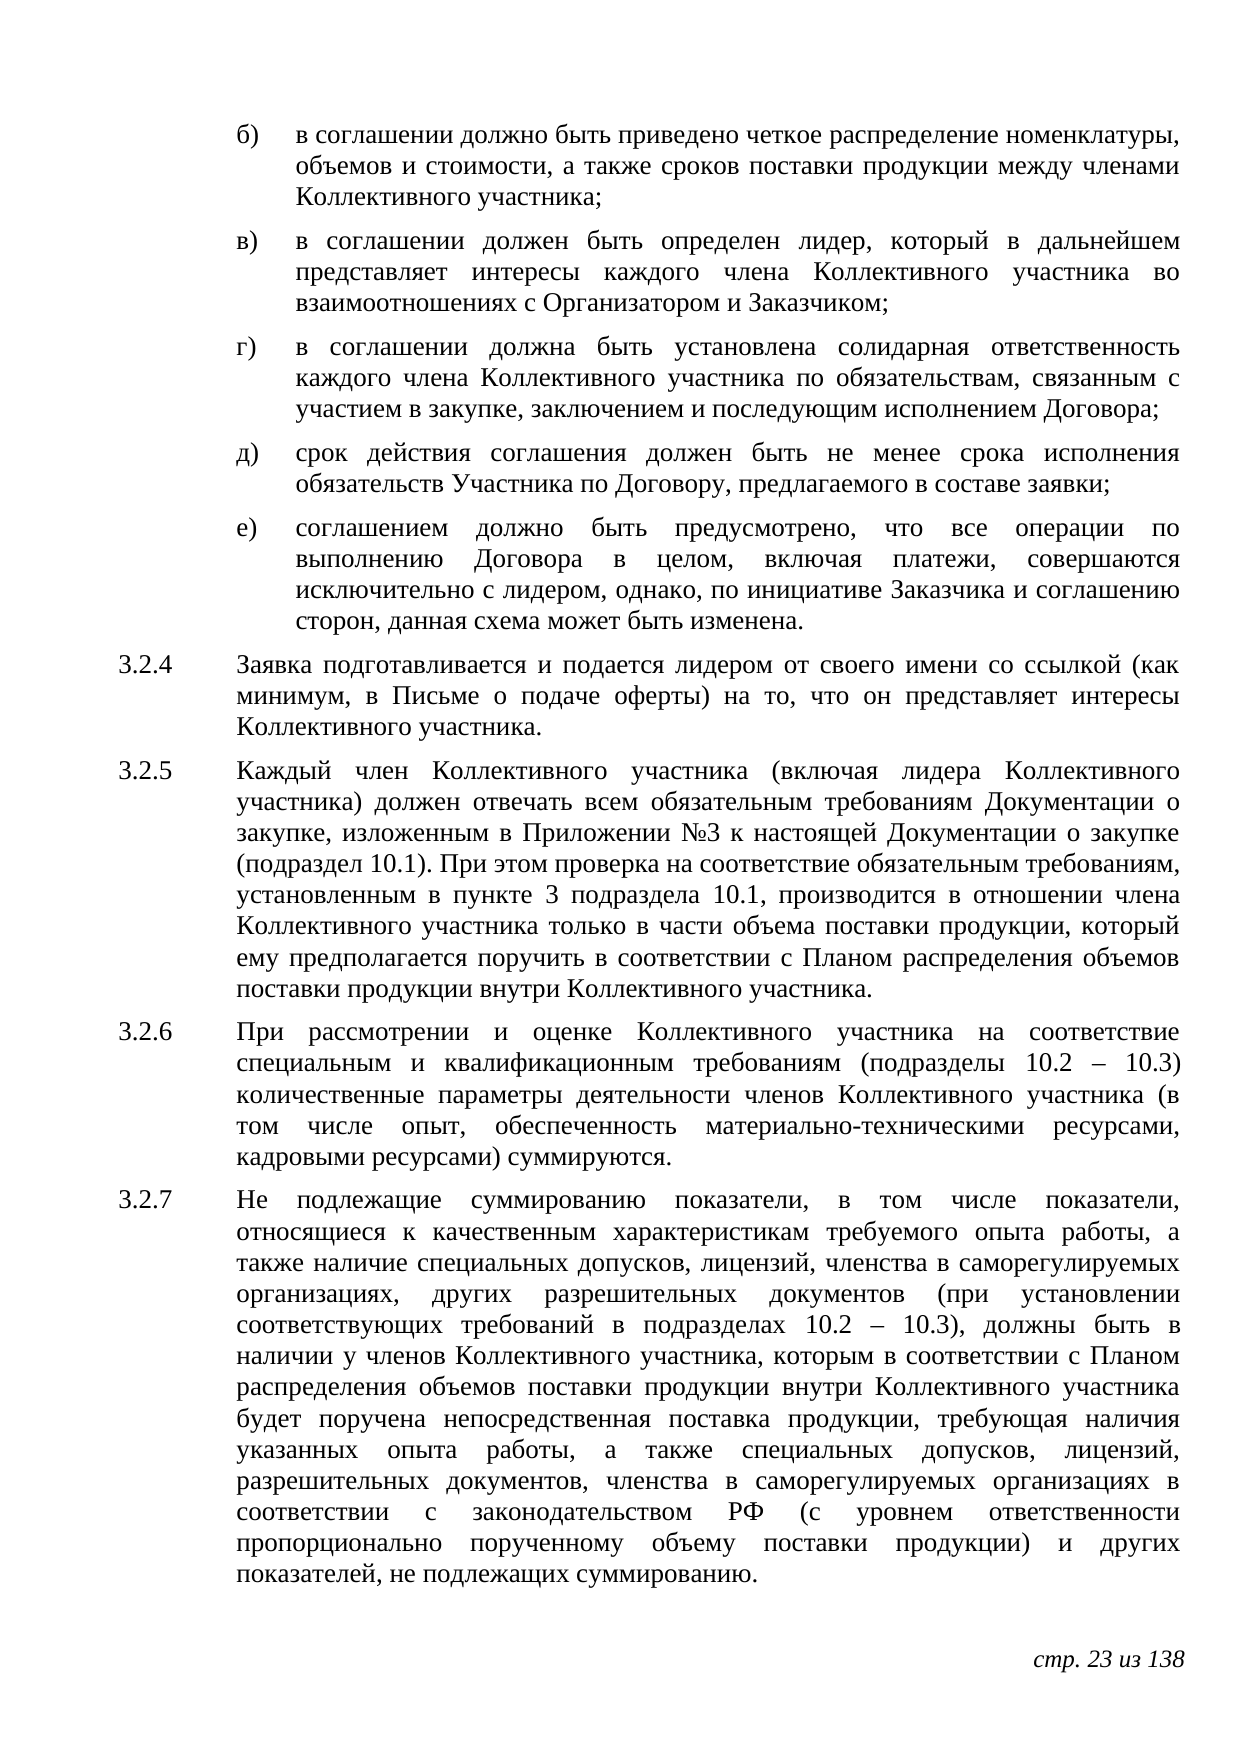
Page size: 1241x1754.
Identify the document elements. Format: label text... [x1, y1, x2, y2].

text срок действия соглашения должен быть не менее срока исполнения обязательств Участника по Договору, предлагаемого в составе заявки; [236, 436, 1181, 498]
text соглашением должно быть предусмотрено, что все операции по выполнению Договора в целом, включая платежи, совершаются исключительно с лидером, однако, по инициативе Заказчика и соглашению сторон, данная схема может быть изменена. [236, 511, 1181, 635]
text Заявка подготавливается и подается лидером от своего имени со ссылкой (как минимум, в Письме о подаче оферты) на то, что он представляет интересы Коллективного участника. [118, 648, 1181, 741]
text в соглашении должно быть приведено четкое распределение номенклатуры, объемов и стоимости, а также сроков поставки продукции между членами Коллективного участника; [236, 118, 1181, 212]
text в соглашении должна быть установлена солидарная ответственность каждого члена Коллективного участника по обязательствам, связанным с участием в закупке, заключением и последующим исполнением Договора; [236, 330, 1181, 423]
text Не подлежащие суммированию показатели, в том числе показатели, относящиеся к качественным характеристикам требуемого опыта работы, а также наличие специальных допусков, лицензий, членства в саморегулируемых организациях, других разрешительных документов (при установлении соответствующих требований в подразделах 10.2 – 10.3), должны быть в наличии у членов Коллективного участника, которым в соответствии с Планом распределения объемов поставки продукции внутри Коллективного участника будет поручена непосредственная поставка продукции, требующая наличия указанных опыта работы, а также специальных допусков, лицензий, разрешительных документов, членства в саморегулируемых организациях в соответствии с законодательством РФ (с уровнем ответственности пропорционально порученному объему поставки продукции) и других показателей, не подлежащих суммированию. [118, 1184, 1181, 1588]
text Каждый член Коллективного участника (включая лидера Коллективного участника) должен отвечать всем обязательным требованиям Документации о закупке, изложенным в Приложении №3 к настоящей Документации о закупке (подраздел 10.1). При этом проверка на соответствие обязательным требованиям, установленным в пункте 3 подраздела 10.1, производится в отношении члена Коллективного участника только в части объема поставки продукции, который ему предполагается поручить в соответствии с Планом распределения объемов поставки продукции внутри Коллективного участника. [118, 754, 1181, 1003]
text При рассмотрении и оценке Коллективного участника на соответствие специальным и квалификационным требованиям (подразделы 10.2 – 10.3) количественные параметры деятельности членов Коллективного участника (в том числе опыт, обеспеченность материально-техническими ресурсами, кадровыми ресурсами) суммируются. [118, 1015, 1181, 1171]
text в соглашении должен быть определен лидер, который в дальнейшем представляет интересы каждого члена Коллективного участника во взаимоотношениях с Организатором и Заказчиком; [236, 224, 1181, 317]
